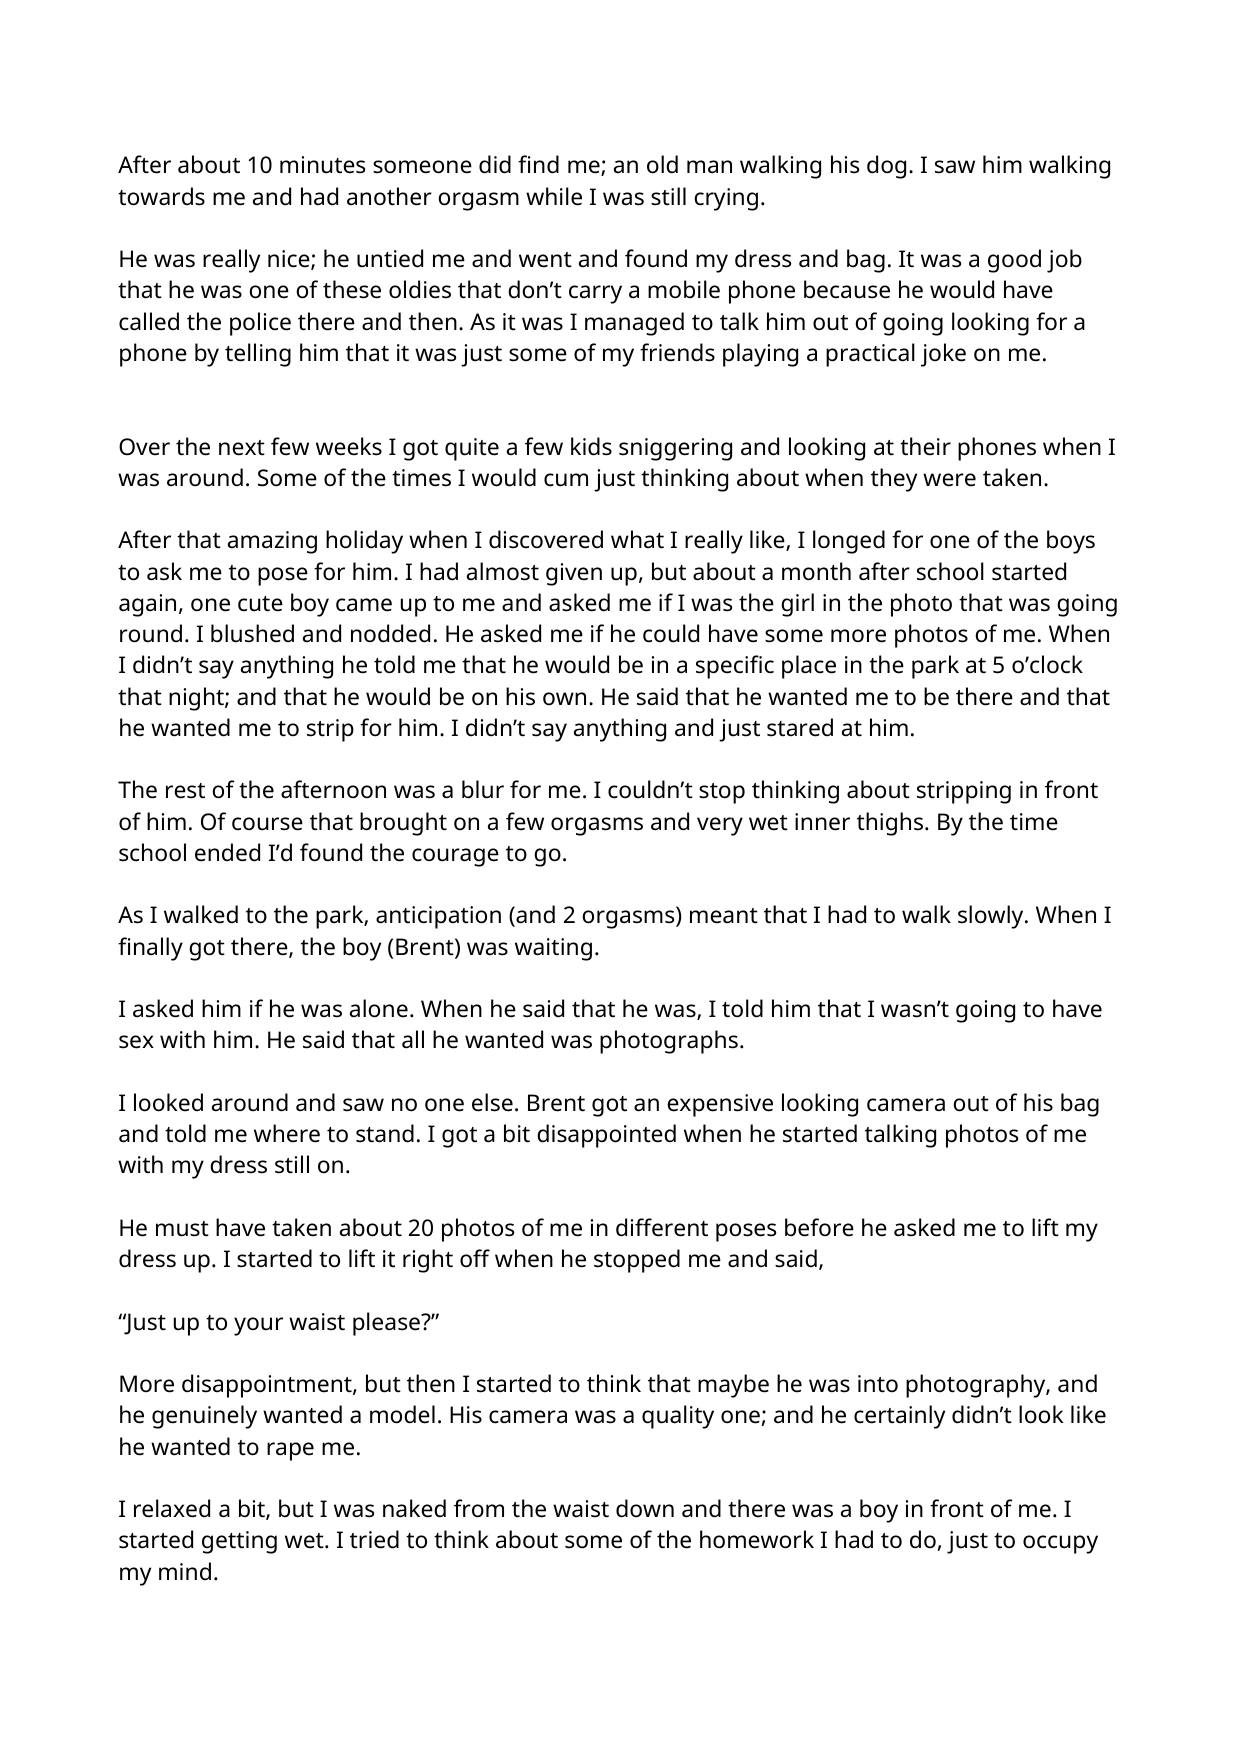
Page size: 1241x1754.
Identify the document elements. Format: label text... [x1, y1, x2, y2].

text After that amazing holiday when I discovered what I really like, I longed for one of the boys to ask me to pose for him. I had almost given up, but about a month after school started again, one cute boy came up to me and asked me if I was the girl in the photo that was going round. I blushed and nodded. He asked me if he could have some more photos of me. When I didn’t say anything he told me that he would be in a specific place in the park at 5 o’clock that night; and that he would be on his own. He said that he wanted me to be there and that he wanted me to strip for him. I didn’t say anything and just stared at him. [118, 524, 1122, 743]
text As I walked to the park, anticipation (and 2 orgasms) meant that I had to walk slowly. When I finally got there, the boy (Brent) was waiting. [118, 899, 1122, 962]
text I asked him if he was alone. When he said that he was, I told him that I wasn’t going to have sex with him. He said that all he wanted was photographs. [118, 993, 1122, 1056]
text He was really nice; he untied me and went and found my dress and bag. It was a good job that he was one of these oldies that don’t carry a mobile phone because he would have called the police there and then. As it was I managed to talk him out of going looking for a phone by telling him that it was just some of my friends playing a practical joke on me. [118, 243, 1122, 368]
text Over the next few weeks I got quite a few kids sniggering and looking at their phones when I was around. Some of the times I would cum just thinking about when they were taken. [118, 431, 1122, 493]
text I relaxed a bit, but I was naked from the waist down and there was a boy in front of me. I started getting wet. I tried to think about some of the homework I had to do, just to occupy my mind. [118, 1493, 1122, 1587]
text The rest of the afternoon was a blur for me. I couldn’t stop thinking about stripping in front of him. Of course that brought on a few orgasms and very wet inner thighs. By the time school ended I’d found the courage to go. [118, 774, 1122, 868]
text He must have taken about 20 photos of me in different poses before he asked me to lift my dress up. I started to lift it right off when he stopped me and said, [118, 1212, 1122, 1274]
text I looked around and saw no one else. Brent got an expensive looking camera out of his bag and told me where to stand. I got a bit disappointed when he started talking photos of me with my dress still on. [118, 1087, 1122, 1181]
text “Just up to your waist please?” [118, 1306, 1122, 1337]
text After about 10 minutes someone did find me; an old man walking his dog. I saw him walking towards me and had another orgasm while I was still crying. [118, 149, 1122, 212]
text More disappointment, but then I started to think that maybe he was into photography, and he genuinely wanted a model. His camera was a quality one; and he certainly didn’t look like he wanted to rape me. [118, 1368, 1122, 1462]
